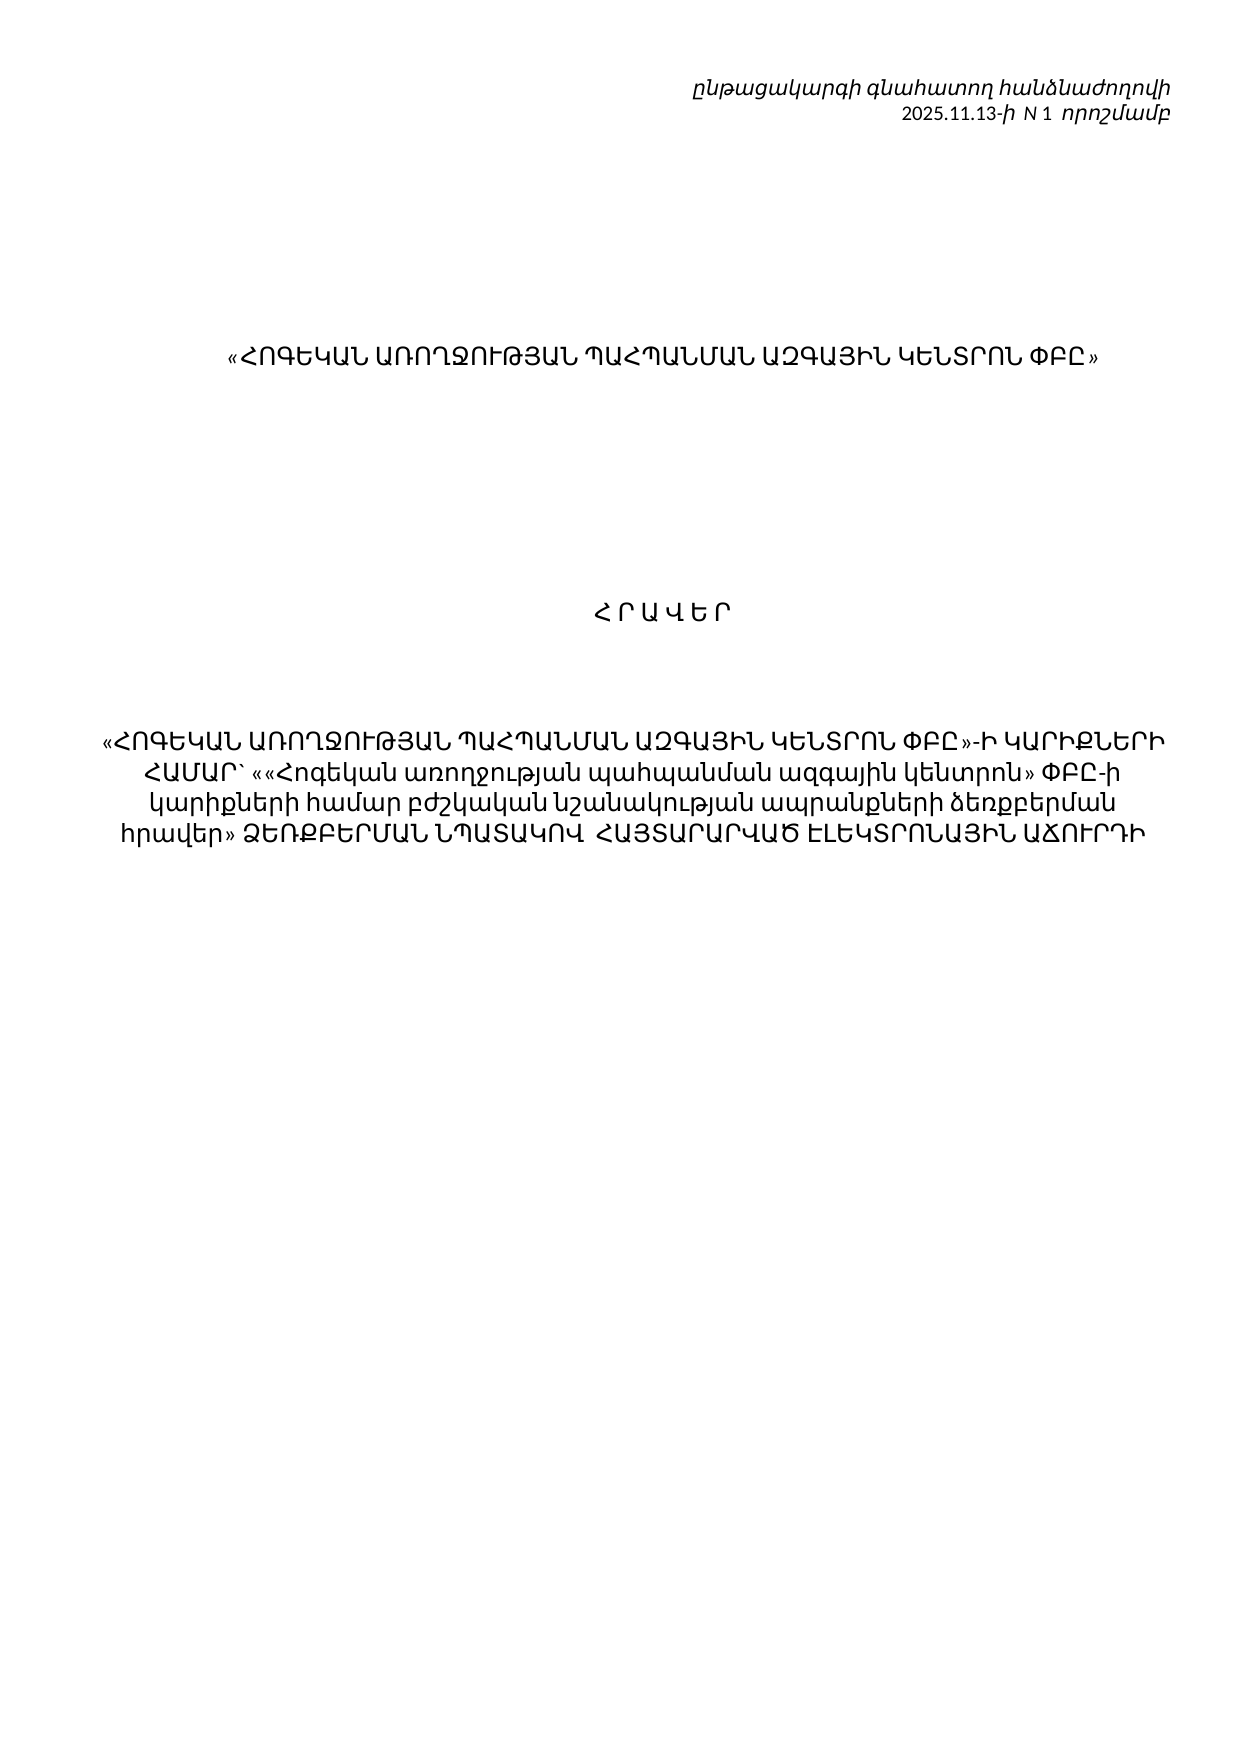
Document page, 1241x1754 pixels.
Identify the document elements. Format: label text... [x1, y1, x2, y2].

text « ՀՈԳԵԿԱՆ ԱՌՈՂՋՈՒԹՅԱՆ ՊԱՀՊԱՆՄԱՆ ԱԶԳԱՅԻՆ ԿԵՆՏՐՈՆ ՓԲԸ » [94, 341, 1172, 371]
text 2025.11.13 -ի N 1 որոշմամբ [94, 100, 1171, 126]
text Հ Ր Ա Վ Ե Ր [94, 597, 1172, 628]
text «ՀՈԳԵԿԱՆ ԱՌՈՂՋՈՒԹՅԱՆ ՊԱՀՊԱՆՄԱՆ ԱԶԳԱՅԻՆ ԿԵՆՏՐՈՆ ՓԲԸ »-Ի ԿԱՐԻՔՆԵՐԻ ՀԱՄԱՐ` ««Հոգեկան առողջության պահպանման ազգային կենտրոն» ՓԲԸ-ի կարիքների համար բժշկական նշանակության ապրանքների ձեռքբերման հրավեր» ՁԵՌՔԲԵՐՄԱՆ ՆՊԱՏԱԿՈՎ ՀԱՅՏԱՐԱՐՎԱԾ ԷԼԵԿՏՐՈՆԱՅԻՆ ԱՃՈՒՐԴԻ [94, 726, 1172, 848]
text ընթացակարգի գնահատող հանձնաժողովի [94, 75, 1171, 100]
